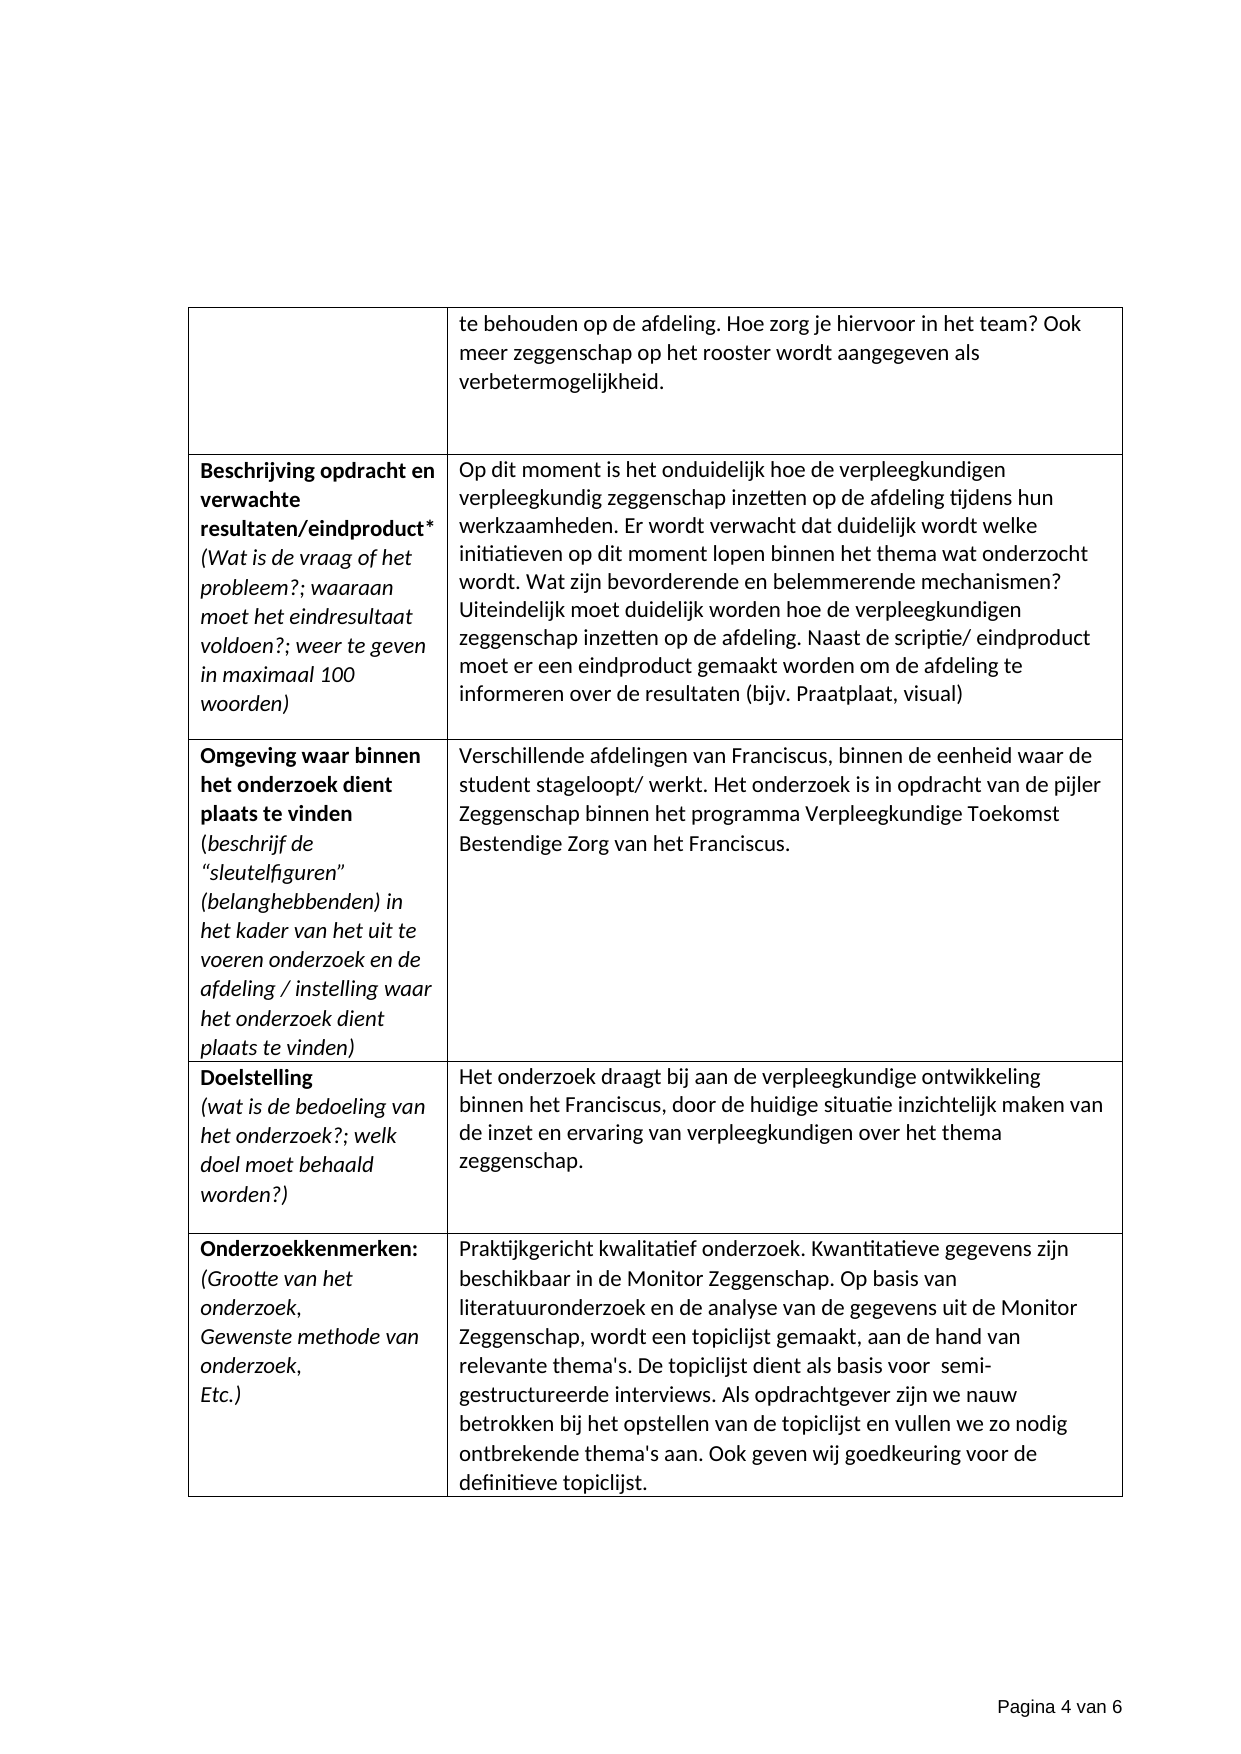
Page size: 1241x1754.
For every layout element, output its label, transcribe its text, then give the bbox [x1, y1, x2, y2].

table_cell Verschillende afdelingen van Franciscus, binnen de eenheid waar de student stageloopt/ werkt. Het onderzoek is in opdracht van de pijler Zeggenschap binnen het programma Verpleegkundige Toekomst Bestendige Zorg van het Franciscus. [448, 740, 1122, 1061]
table_cell Omgeving waar binnen het onderzoek dient plaats te vinden (beschrijf de “sleutelfiguren” (belanghebbenden) in het kader van het uit te voeren onderzoek en de afdeling / instelling waar het onderzoek dient plaats te vinden) [189, 740, 447, 1061]
table_cell Beschrijving opdracht en verwachte resultaten/eindproduct* (Wat is de vraag of het probleem?; waaraan moet het eindresultaat voldoen?; weer te geven in maximaal 100 woorden) [189, 455, 447, 739]
table_cell Praktijkgericht kwalitatief onderzoek. Kwantitatieve gegevens zijn beschikbaar in de Monitor Zeggenschap. Op basis van literatuuronderzoek en de analyse van de gegevens uit de Monitor Zeggenschap, wordt een topiclijst gemaakt, aan de hand van relevante thema's. De topiclijst dient als basis voor semi-gestructureerde interviews. Als opdrachtgever zijn we nauw betrokken bij het opstellen van de topiclijst en vullen we zo nodig ontbrekende thema's aan. Ook geven wij goedkeuring voor de definitieve topiclijst. [448, 1234, 1122, 1496]
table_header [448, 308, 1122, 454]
table_cell Doelstelling (wat is de bedoeling van het onderzoek?; welk doel moet behaald worden?) [189, 1062, 447, 1232]
table_cell Het onderzoek draagt bij aan de verpleegkundige ontwikkeling binnen het Franciscus, door de huidige situatie inzichtelijk maken van de inzet en ervaring van verpleegkundigen over het thema zeggenschap. [448, 1062, 1122, 1232]
table_cell Op dit moment is het onduidelijk hoe de verpleegkundigen verpleegkundig zeggenschap inzetten op de afdeling tijdens hun werkzaamheden. Er wordt verwacht dat duidelijk wordt welke initiatieven op dit moment lopen binnen het thema wat onderzocht wordt. Wat zijn bevorderende en belemmerende mechanismen? Uiteindelijk moet duidelijk worden hoe de verpleegkundigen zeggenschap inzetten op de afdeling. Naast de scriptie/ eindproduct moet er een eindproduct gemaakt worden om de afdeling te informeren over de resultaten (bijv. Praatplaat, visual) [448, 455, 1122, 739]
table_cell Onderzoekkenmerken: (Grootte van het onderzoek, Gewenste methode van onderzoek, Etc.) [189, 1234, 447, 1496]
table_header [189, 308, 447, 454]
